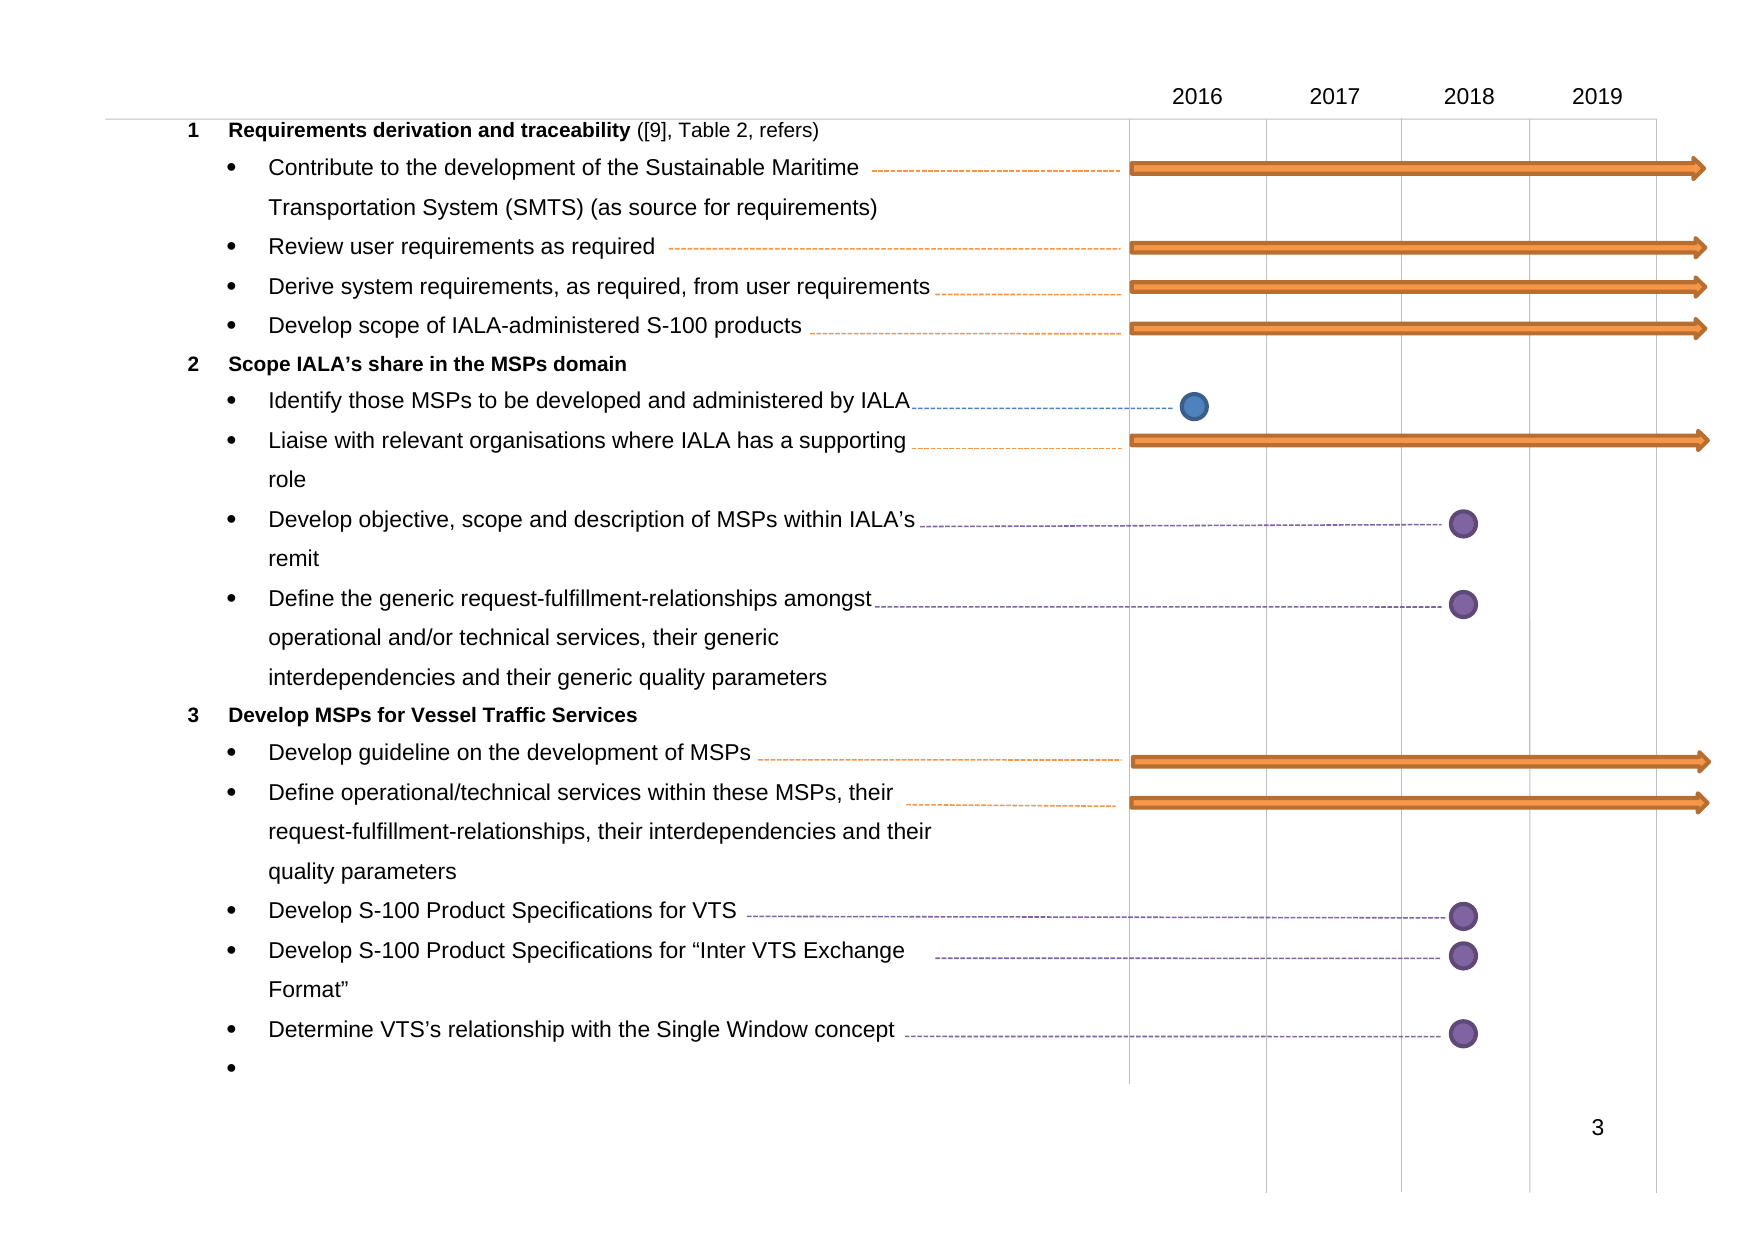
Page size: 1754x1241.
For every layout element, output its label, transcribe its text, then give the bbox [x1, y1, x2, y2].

list Determine VTS’s relationship with the Single Window concept [227, 1016, 947, 1042]
list Develop S-100 Product Specifications for “Inter VTS Exchange Format” [227, 937, 947, 1002]
list Define operational/technical services within these MSPs, their request-fulfillment-relationships, their interdependencies and their quality parameters [227, 779, 947, 884]
list Develop S-100 Product Specifications for VTS [227, 897, 947, 923]
list Identify those MSPs to be developed and administered by IALA [227, 387, 947, 414]
list Review user requirements as required [227, 233, 947, 259]
list Liaise with relevant organisations where IALA has a supporting role [227, 427, 947, 493]
list Requirements derivation and traceability ([9], Table 2, refers) [187, 118, 947, 142]
list Derive system requirements, as required, from user requirements [227, 273, 947, 299]
list Scope IALA’s share in the MSPs domain [187, 352, 947, 376]
list Develop objective, scope and description of MSPs within IALA’s remit [227, 506, 947, 572]
list Develop MSPs for Vessel Traffic Services [187, 703, 947, 727]
list Contribute to the development of the Sustainable Maritime Transportation System (SMTS) (as source for requirements) [227, 154, 947, 220]
list Develop scope of IALA-administered S-100 products [227, 312, 947, 338]
list Define the generic request-fulfillment-relationships amongst operational and/or technical services, their generic interdependencies and their generic quality parameters [227, 585, 947, 690]
list Develop guideline on the development of MSPs [227, 739, 947, 766]
